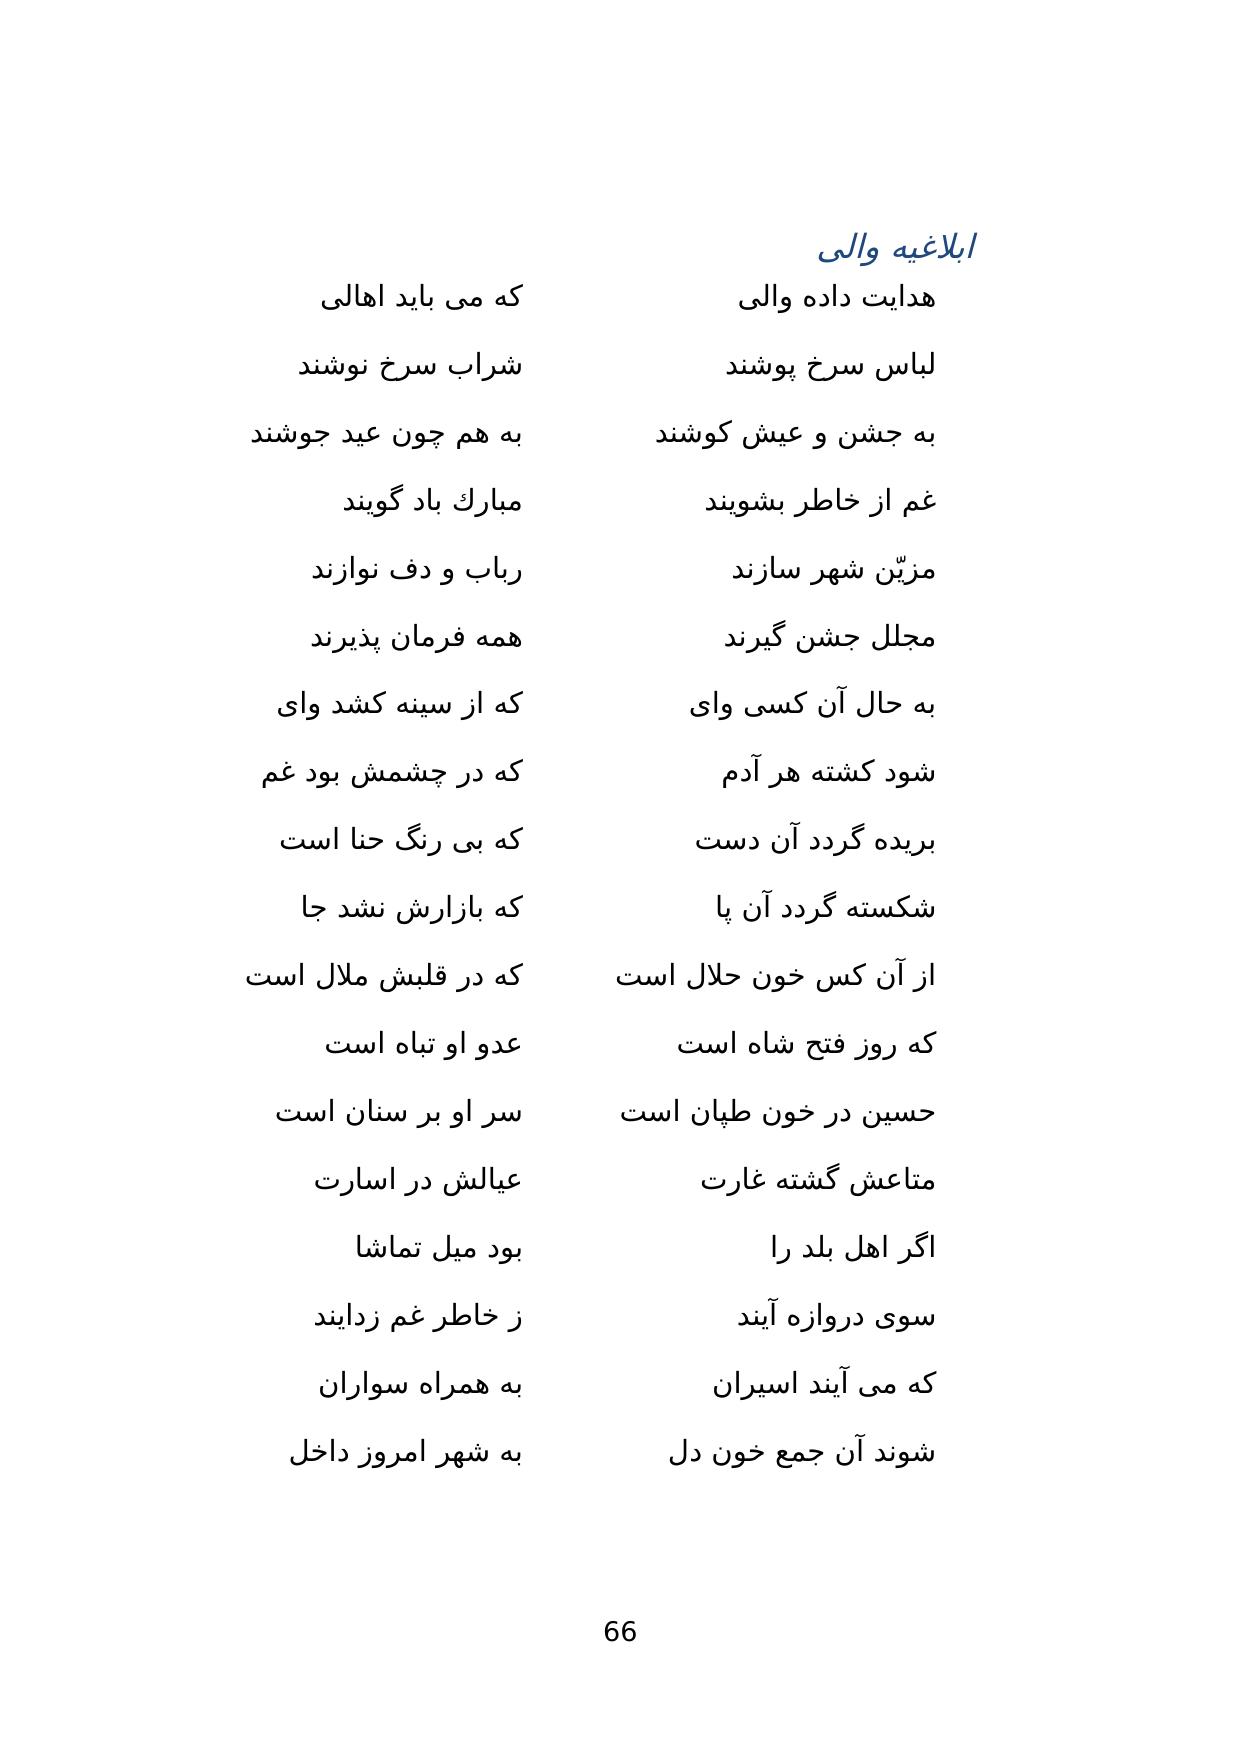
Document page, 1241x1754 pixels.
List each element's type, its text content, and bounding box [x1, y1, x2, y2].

subtitle ابلاغيه والى [236, 228, 1004, 267]
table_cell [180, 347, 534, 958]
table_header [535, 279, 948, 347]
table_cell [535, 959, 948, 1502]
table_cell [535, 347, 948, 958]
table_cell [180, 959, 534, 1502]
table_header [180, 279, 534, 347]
